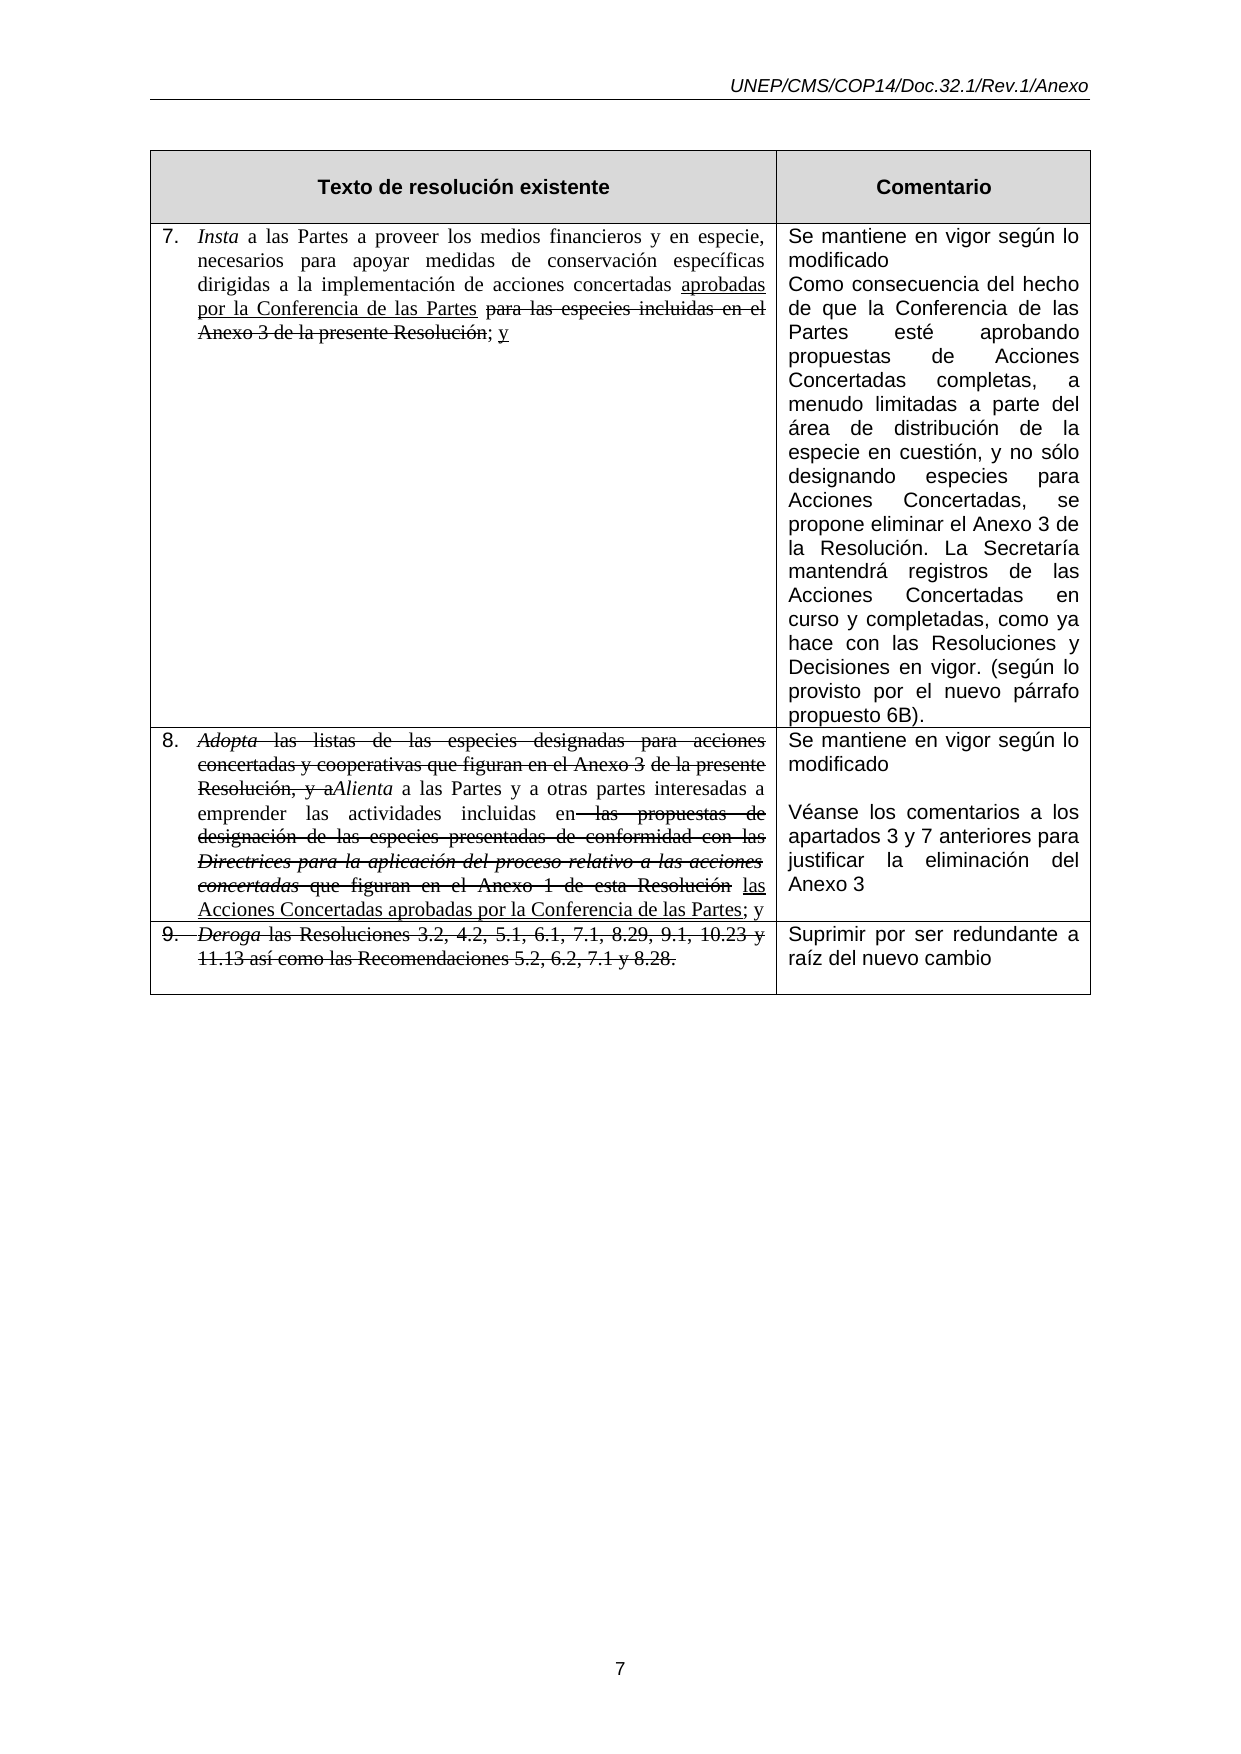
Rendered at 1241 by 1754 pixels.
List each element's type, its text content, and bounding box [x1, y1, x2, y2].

table_header Texto de resolución existente [151, 151, 776, 223]
table_cell Se mantiene en vigor según lo modificado Como consecuencia del hecho de que la Conferencia de las Partes esté aprobando propuestas de Acciones Concertadas completas, a menudo limitadas a parte del área de distribución de la especie en cuestión, y no sólo designando especies para Acciones Concertadas, se propone eliminar el Anexo 3 de la Resolución. La Secretaría mantendrá registros de las Acciones Concertadas en curso y completadas, como ya hace con las Resoluciones y Decisiones en vigor. (según lo provisto por el nuevo párrafo propuesto 6B). [777, 224, 1090, 727]
table_cell Se mantiene en vigor según lo modificado Véanse los comentarios a los apartados 3 y 7 anteriores para justificar la eliminación del Anexo 3 [777, 728, 1090, 921]
table_cell Deroga las Resoluciones 3.2, 4.2, 5.1, 6.1, 7.1, 8.29, 9.1, 10.23 y 11.13 así como las Recomendaciones 5.2, 6.2, 7.1 y 8.28. [151, 922, 776, 994]
table_cell Suprimir por ser redundante a raíz del nuevo cambio [777, 922, 1090, 994]
table_header Comentario [777, 151, 1090, 223]
table_cell Insta a las Partes a proveer los medios financieros y en especie, necesarios para apoyar medidas de conservación específicas dirigidas a la implementación de acciones concertadas aprobadas por la Conferencia de las Partes para las especies incluidas en el Anexo 3 de la presente Resolución; y [151, 224, 776, 727]
table_cell Adopta las listas de las especies designadas para acciones concertadas y cooperativas que figuran en el Anexo 3 de la presente Resolución, y aAlienta a las Partes y a otras partes interesadas a emprender las actividades incluidas en las propuestas de designación de las especies presentadas de conformidad con las Directrices para la aplicación del proceso relativo a las acciones concertadas que figuran en el Anexo 1 de esta Resolución las Acciones Concertadas aprobadas por la Conferencia de las Partes; y [151, 728, 776, 921]
